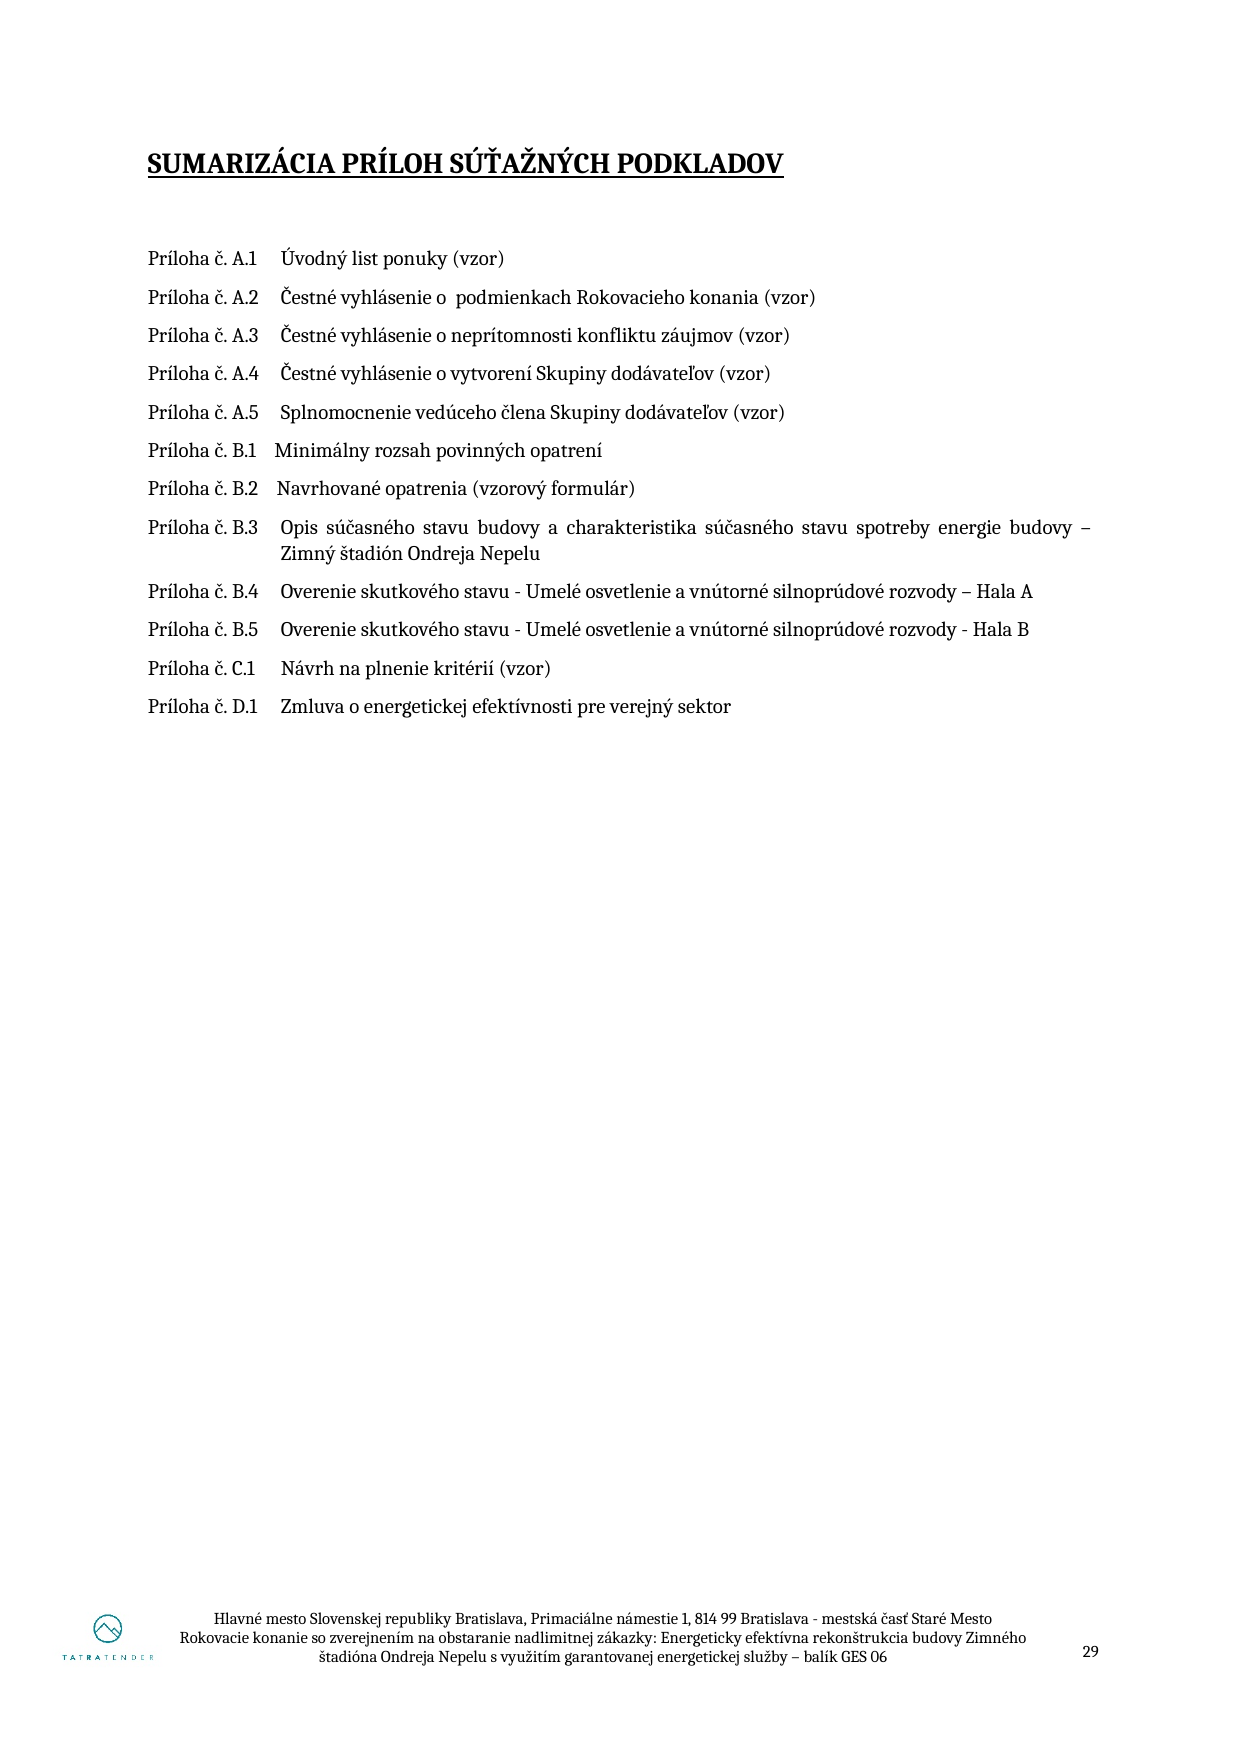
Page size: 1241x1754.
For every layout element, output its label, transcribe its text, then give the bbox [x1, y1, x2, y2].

text Príloha č. B.4 Overenie skutkového stavu - Umelé osvetlenie a vnútorné silnoprúdové rozvody – Hala A [148, 579, 1093, 603]
text Príloha č. B.1 Minimálny rozsah povinných opatrení [148, 439, 1093, 463]
text Príloha č. A.1 Úvodný list ponuky (vzor) [148, 247, 1093, 271]
text Príloha č. B.3 Opis súčasného stavu budovy a charakteristika súčasného stavu spotreby energie budovy – Zimný štadión Ondreja Nepelu [148, 515, 1093, 565]
text Príloha č. B.5 Overenie skutkového stavu - Umelé osvetlenie a vnútorné silnoprúdové rozvody - Hala B [148, 618, 1093, 642]
text Príloha č. A.3 Čestné vyhlásenie o neprítomnosti konfliktu záujmov (vzor) [148, 324, 1093, 348]
picture [41, 1590, 174, 1684]
text Príloha č. A.5 Splnomocnenie vedúceho člena Skupiny dodávateľov (vzor) [148, 400, 1093, 424]
text Príloha č. C.1 Návrh na plnenie kritérií (vzor) [148, 656, 1093, 680]
text Príloha č. A.4 Čestné vyhlásenie o vytvorení Skupiny dodávateľov (vzor) [148, 362, 1093, 386]
text Príloha č. B.2 Navrhované opatrenia (vzorový formulár) [148, 477, 1093, 501]
subtitle SUMARIZÁCIA PRÍLOH SÚŤAŽNÝCH PODKLADOV [148, 148, 1093, 181]
text Príloha č. A.2 Čestné vyhlásenie o podmienkach Rokovacieho konania (vzor) [148, 285, 1093, 309]
text Príloha č. D.1 Zmluva o energetickej efektívnosti pre verejný sektor [148, 694, 1093, 718]
